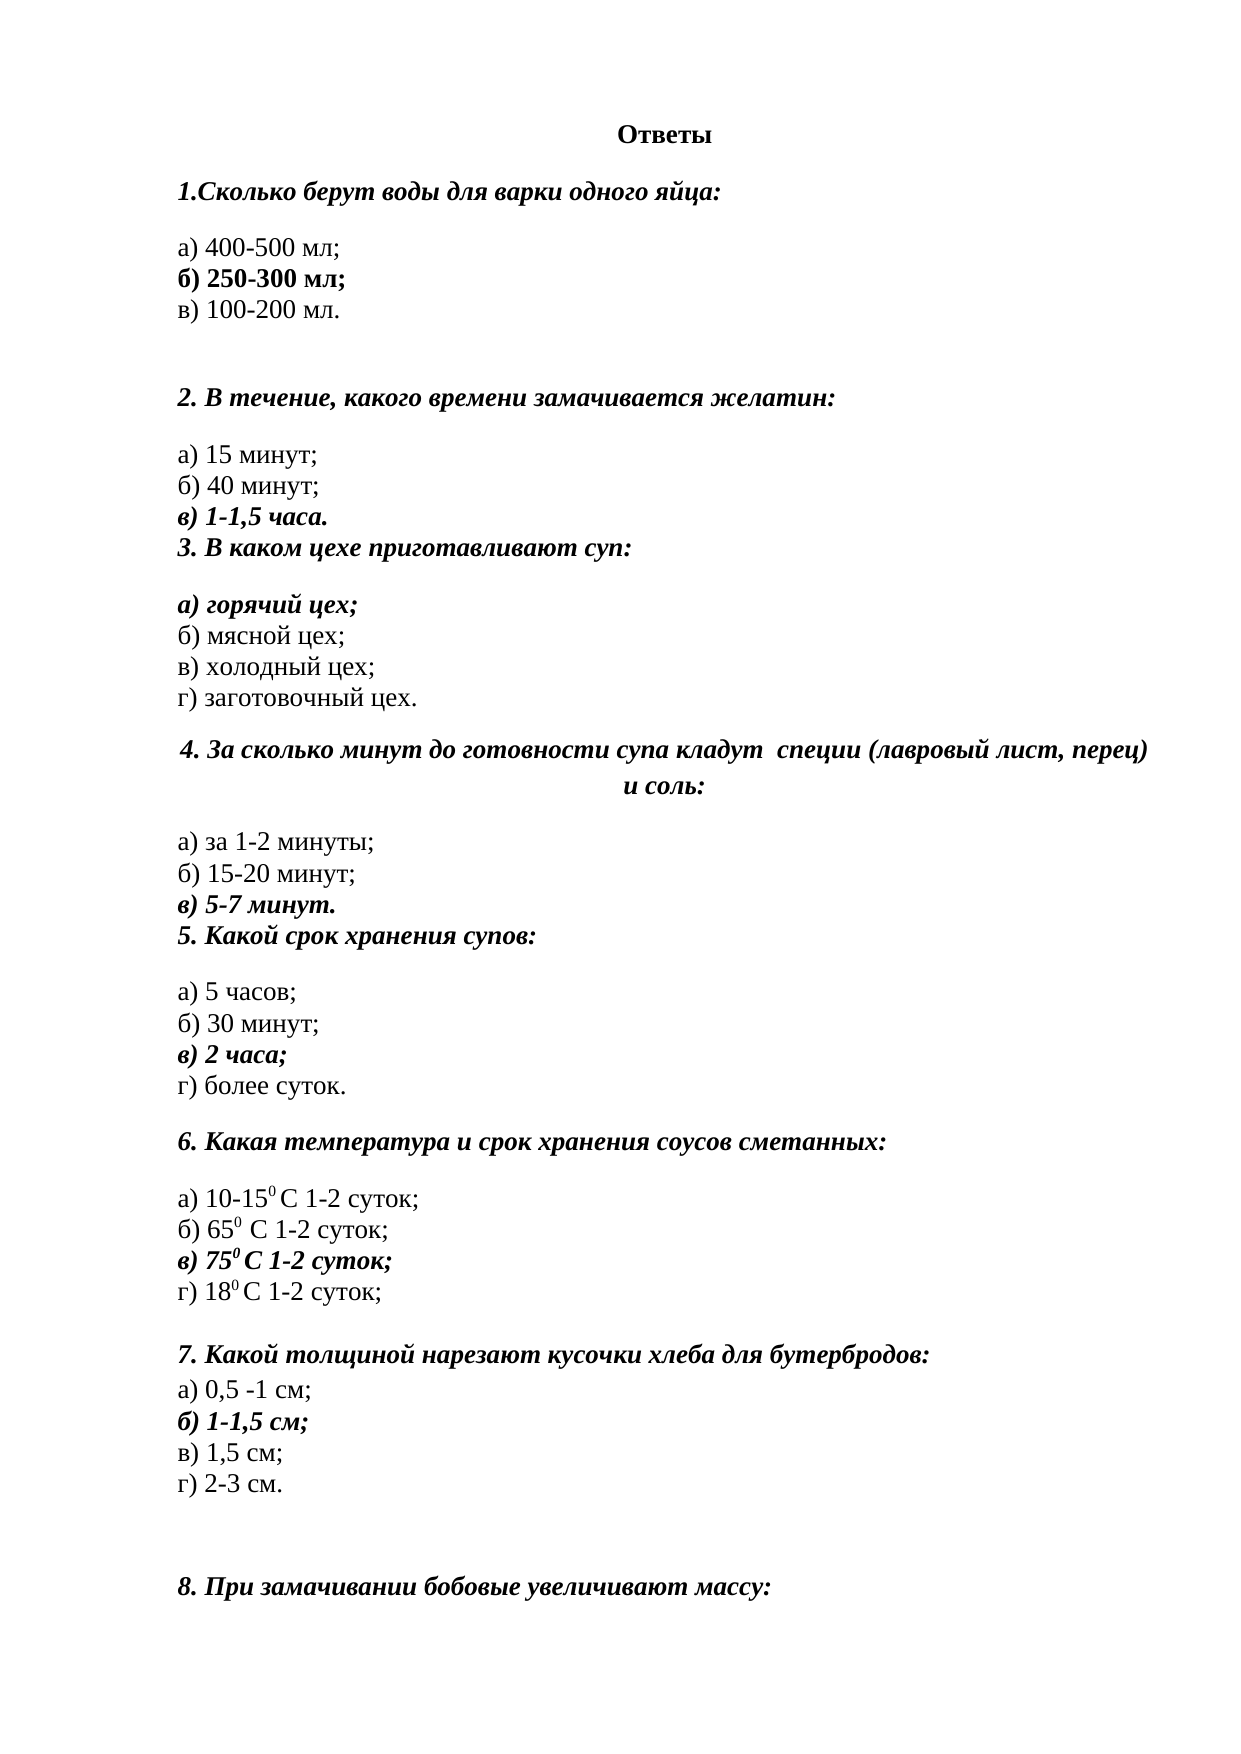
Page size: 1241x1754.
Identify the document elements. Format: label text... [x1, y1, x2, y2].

text а) 5 часов; [177, 976, 1152, 1007]
text б) 1-1,5 см; [177, 1405, 1152, 1436]
text в) 100-200 мл. [177, 293, 1152, 325]
text 3. В каком цехе приготавливают суп: [177, 531, 1152, 562]
text б) 250-300 мл; [177, 262, 1152, 293]
text в) холодный цех; [177, 650, 1152, 681]
text г) 180 С 1-2 суток; [177, 1276, 1152, 1307]
text в) 750 С 1-2 суток; [177, 1244, 1152, 1276]
text б) 30 минут; [177, 1007, 1152, 1038]
text в) 5-7 минут. [177, 888, 1152, 919]
text 5. Какой срок хранения супов: [177, 919, 1152, 950]
text г) более суток. [177, 1069, 1152, 1100]
text Ответы [177, 118, 1152, 149]
text а) 15 минут; [177, 438, 1152, 469]
text б) 650 С 1-2 суток; [177, 1213, 1152, 1244]
text 7. Какой толщиной нарезают кусочки хлеба для бутербродов: [177, 1338, 1152, 1369]
text а) 0,5 -1 см; [177, 1373, 1152, 1405]
text 4. За сколько минут до готовности супа кладут специи (лавровый лист, перец) и соль: [177, 733, 1152, 800]
text в) 1,5 см; [177, 1436, 1152, 1467]
text в) 1-1,5 часа. [177, 500, 1152, 531]
text б) мясной цех; [177, 619, 1152, 650]
text а) 10-150 С 1-2 суток; [177, 1182, 1152, 1213]
text 6. Какая температура и срок хранения соусов сметанных: [177, 1126, 1152, 1157]
text б) 15-20 минут; [177, 857, 1152, 888]
text 8. При замачивании бобовые увеличивают массу: [177, 1569, 1152, 1601]
text в) 2 часа; [177, 1038, 1152, 1069]
text а) горячий цех; [177, 588, 1152, 619]
text б) 40 минут; [177, 469, 1152, 500]
text г) 2-3 см. [177, 1467, 1152, 1498]
text а) 400-500 мл; [177, 231, 1152, 262]
text г) заготовочный цех. [177, 681, 1152, 712]
text а) за 1-2 минуты; [177, 826, 1152, 857]
text 2. В течение, какого времени замачивается желатин: [177, 381, 1152, 412]
text 1.Сколько берут воды для варки одного яйца: [177, 175, 1152, 206]
